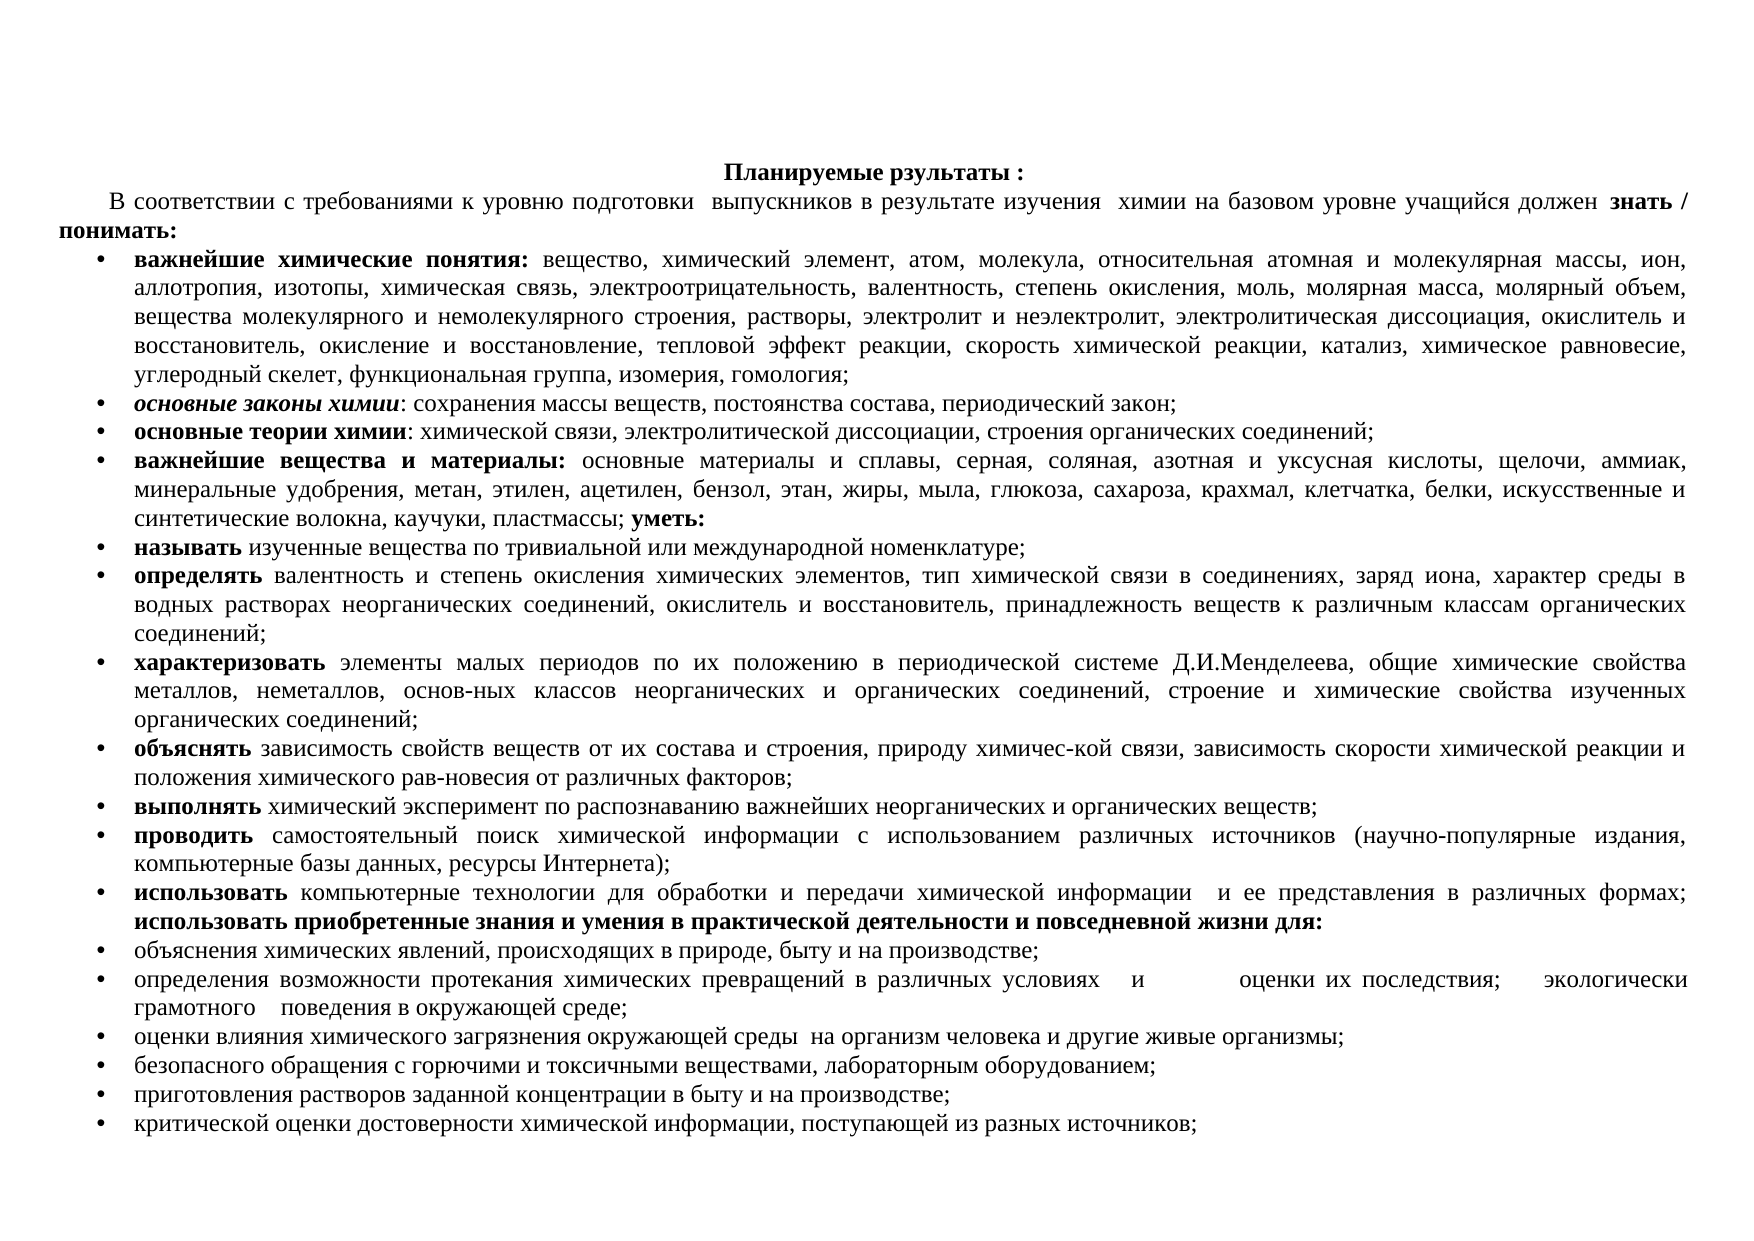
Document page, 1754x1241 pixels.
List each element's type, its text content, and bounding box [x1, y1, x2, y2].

list называть изученные вещества по тривиальной или международной номенклатуре; [96, 532, 1688, 560]
list объяснять зависимость свойств веществ от их состава и строения, природу химичес-кой связи, зависимость скорости химической реакции и положения химического рав-новесия от различных факторов; [96, 733, 1688, 791]
text Планируемые рзультаты : [59, 157, 1689, 186]
list приготовления растворов заданной концентрации в быту и на производстве; [96, 1079, 1688, 1108]
list безопасного обращения с горючими и токсичными веществами, лабораторным оборудованием; [96, 1050, 1688, 1079]
list характеризовать элементы малых периодов по их положению в периодической системе Д.И.Менделеева, общие химические свойства металлов, неметаллов, основ-ных классов неорганических и органических соединений, строение и химические свойства изученных органических соединений; [96, 647, 1688, 733]
list выполнять химический эксперимент по распознаванию важнейших неорганических и органических веществ; [96, 791, 1688, 819]
list определять валентность и степень окисления химических элементов, тип химической связи в соединениях, заряд иона, характер среды в водных растворах неорганических соединений, окислитель и восстановитель, принадлежность веществ к различным классам органических соединений; [96, 560, 1688, 647]
list критической оценки достоверности химической информации, поступающей из разных источников; [96, 1108, 1688, 1137]
list проводить самостоятельный поиск химической информации с использованием различных источников (научно-популярные издания, компьютерные базы данных, ресурсы Интернета); [96, 819, 1688, 877]
list определения возможности протекания химических превращений в различных условиях и оценки их последствия;  экологически грамотного поведения в окружающей среде; [96, 964, 1688, 1021]
list использовать компьютерные технологии для обработки и передачи химической информации и ее представления в различных формах; использовать приобретенные знания и умения в практической деятельности и повседневной жизни для: [96, 877, 1688, 935]
list объяснения химических явлений, происходящих в природе, быту и на производстве; [96, 935, 1688, 964]
list оценки влияния химического загрязнения окружающей среды на организм человека и другие живые организмы; [96, 1021, 1688, 1050]
list важнейшие химические понятия: вещество, химический элемент, атом, молекула, относительная атомная и молекулярная массы, ион, аллотропия, изотопы, химическая связь, электроотрицательность, валентность, степень окисления, моль, молярная масса, молярный объем, вещества молекулярного и немолекулярного строения, растворы, электролит и неэлектролит, электролитическая диссоциация, окислитель и восстановитель, окисление и восстановление, тепловой эффект реакции, скорость химической реакции, катализ, химическое равновесие, углеродный скелет, функциональная группа, изомерия, гомология; [96, 244, 1688, 387]
list основные законы химии: сохранения массы веществ, постоянства состава, периодический закон; [96, 387, 1688, 416]
list основные теории химии: химической связи, электролитической диссоциации, строения органических соединений; [96, 416, 1688, 445]
text В соответствии с требованиями к уровню подготовки выпускников в результате изучения химии на базовом уровне учащийся должен знать / понимать: [57, 186, 1688, 244]
list важнейшие вещества и материалы: основные материалы и сплавы, серная, соляная, азотная и уксусная кислоты, щелочи, аммиак, минеральные удобрения, метан, этилен, ацетилен, бензол, этан, жиры, мыла, глюкоза, сахароза, крахмал, клетчатка, белки, искусственные и синтетические волокна, каучуки, пластмассы; уметь: [96, 445, 1688, 532]
